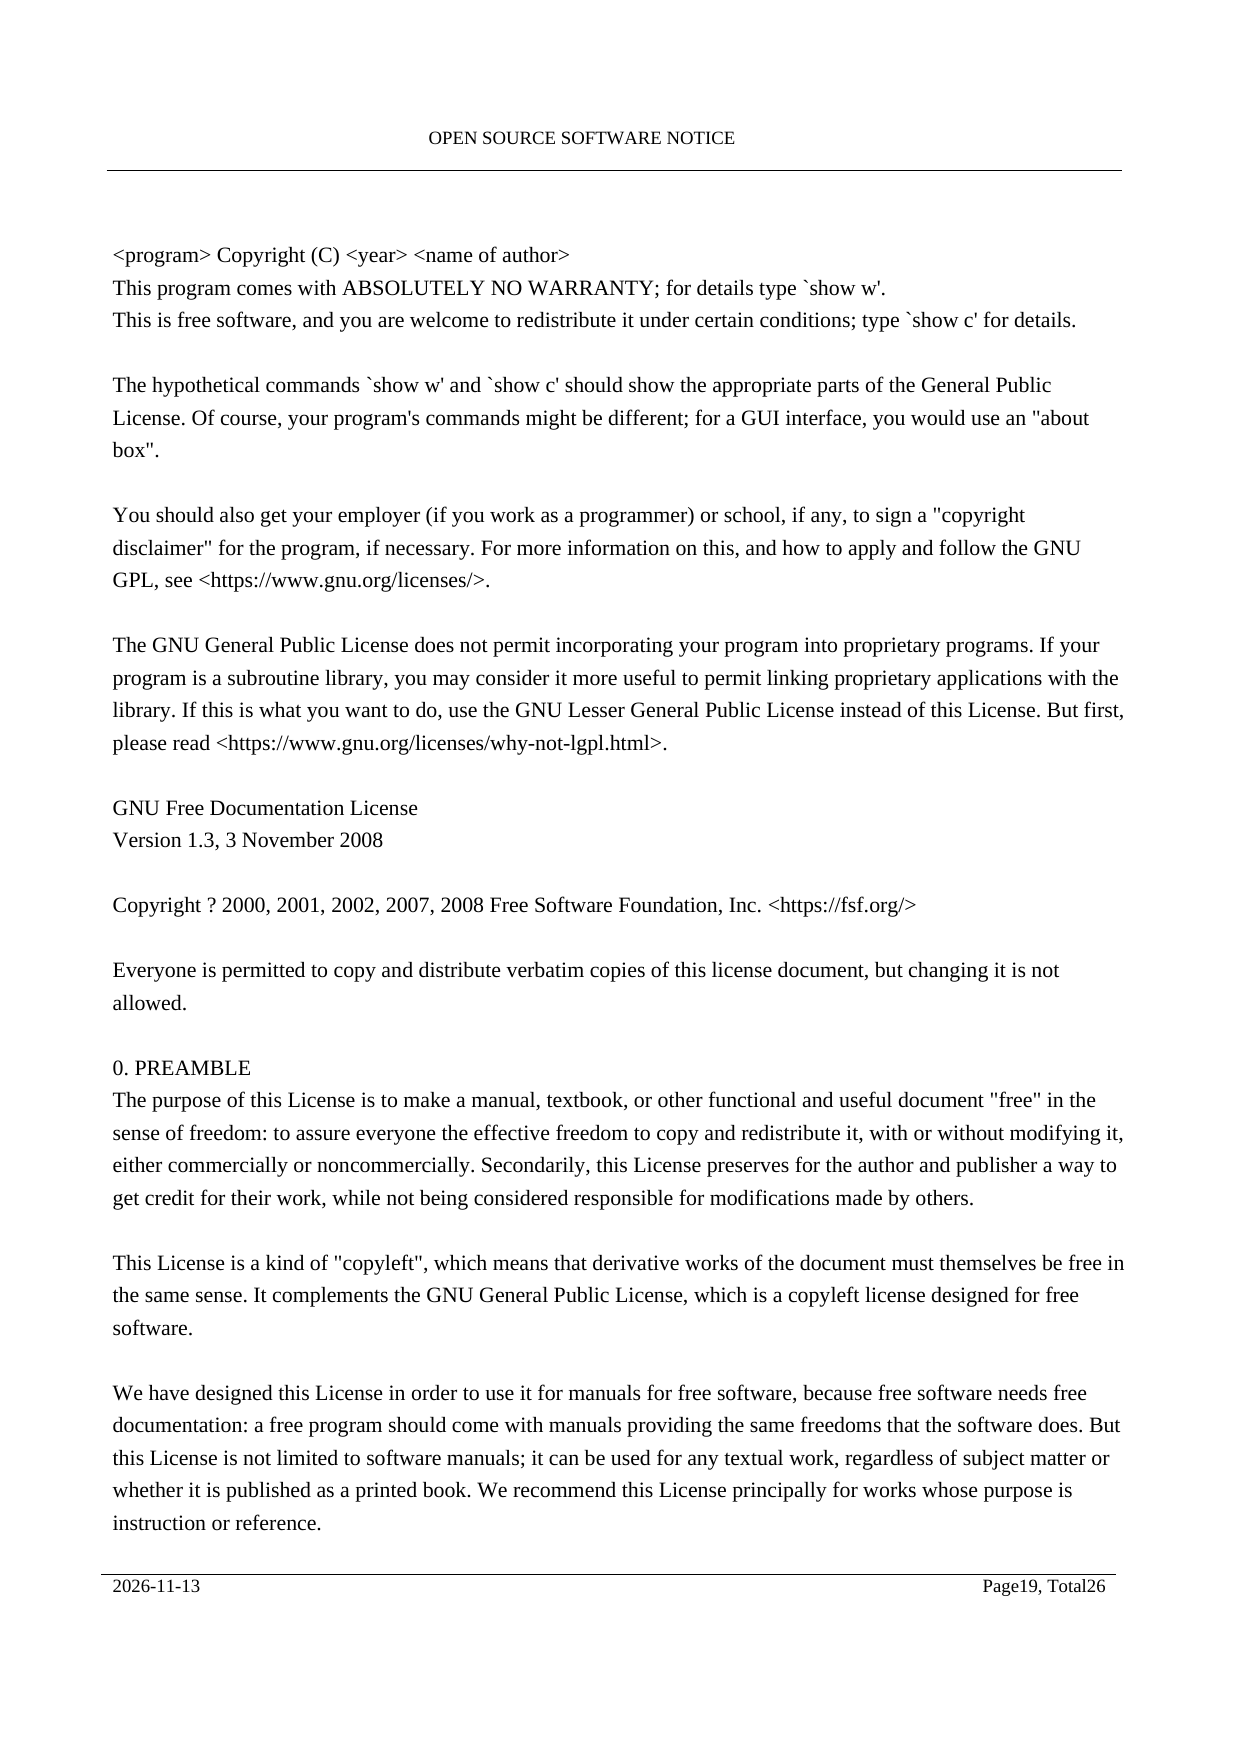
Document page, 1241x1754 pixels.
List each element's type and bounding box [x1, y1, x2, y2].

text [112, 206, 1128, 1539]
